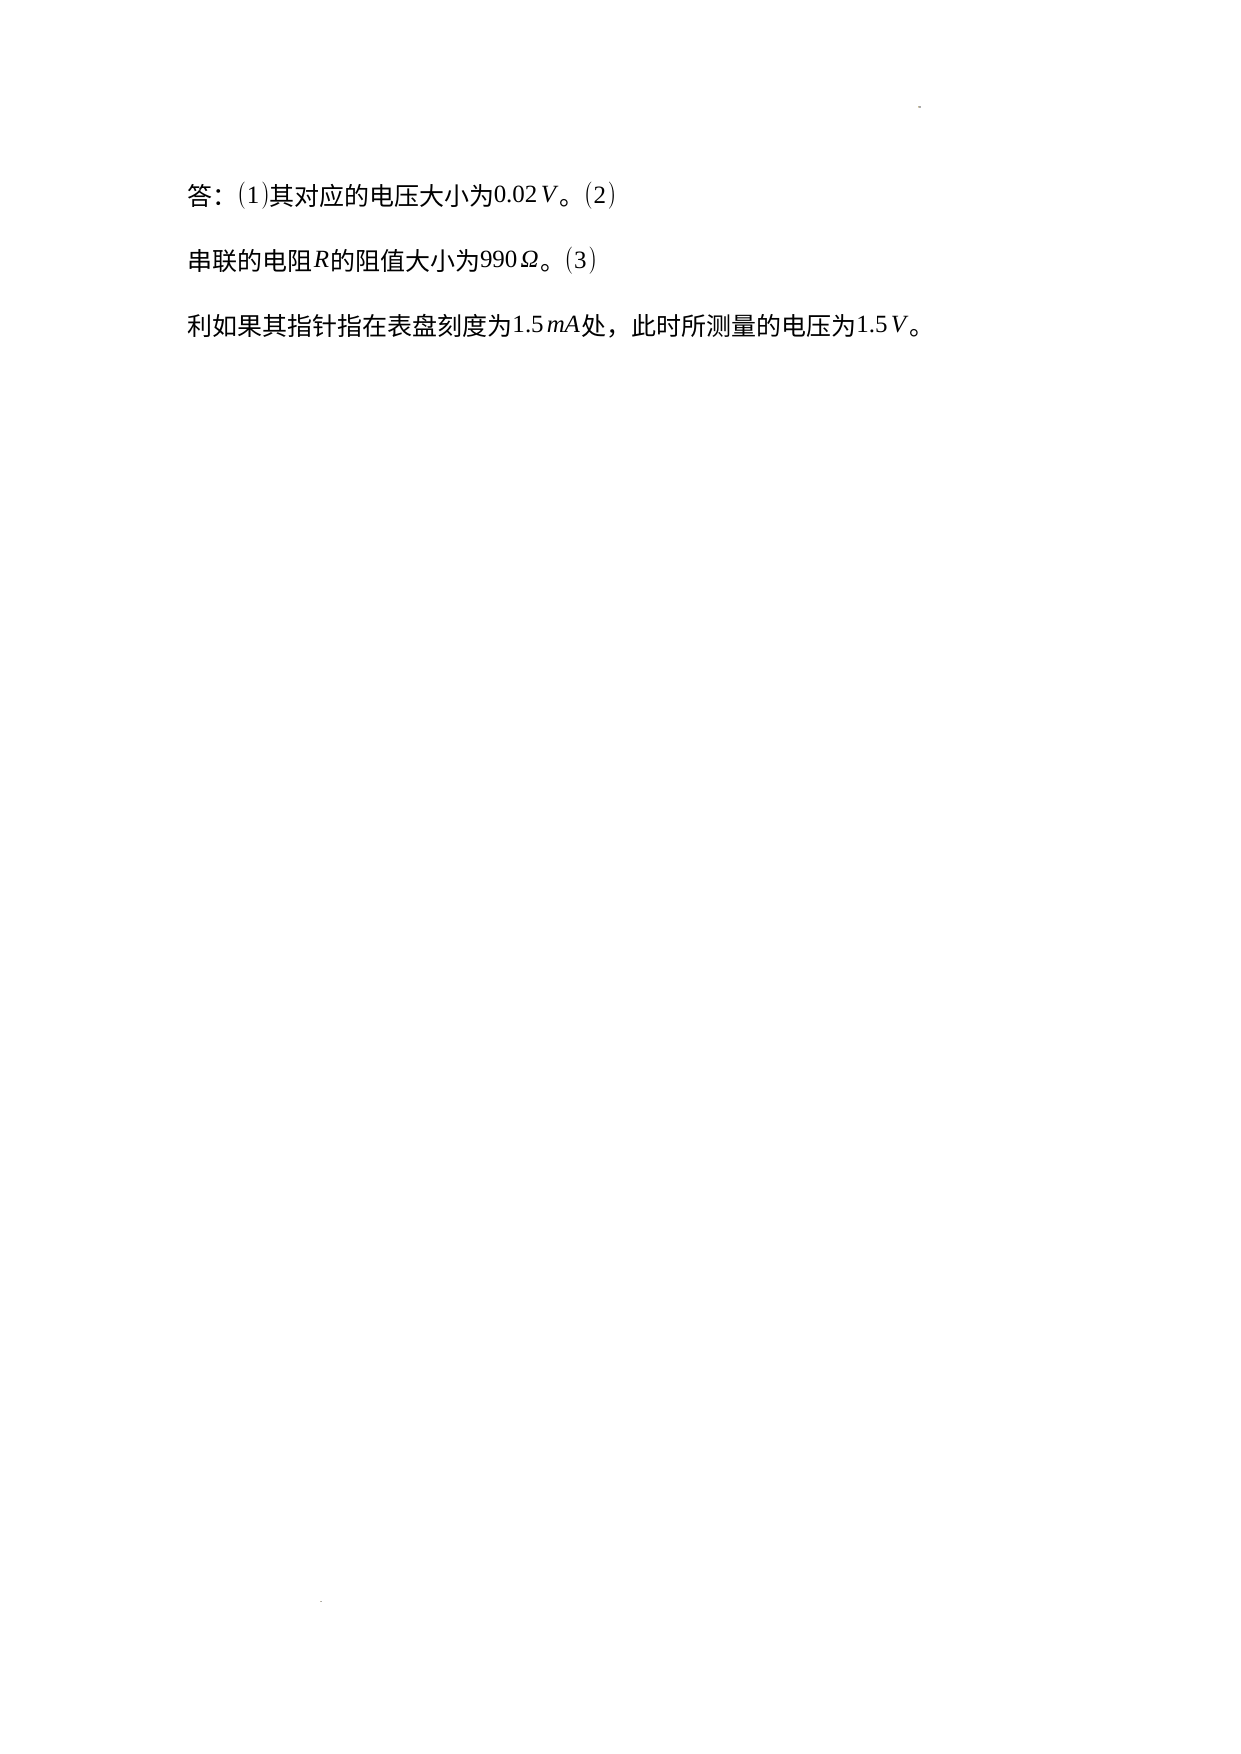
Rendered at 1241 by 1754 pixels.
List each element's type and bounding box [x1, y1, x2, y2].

text [187, 162, 1053, 357]
